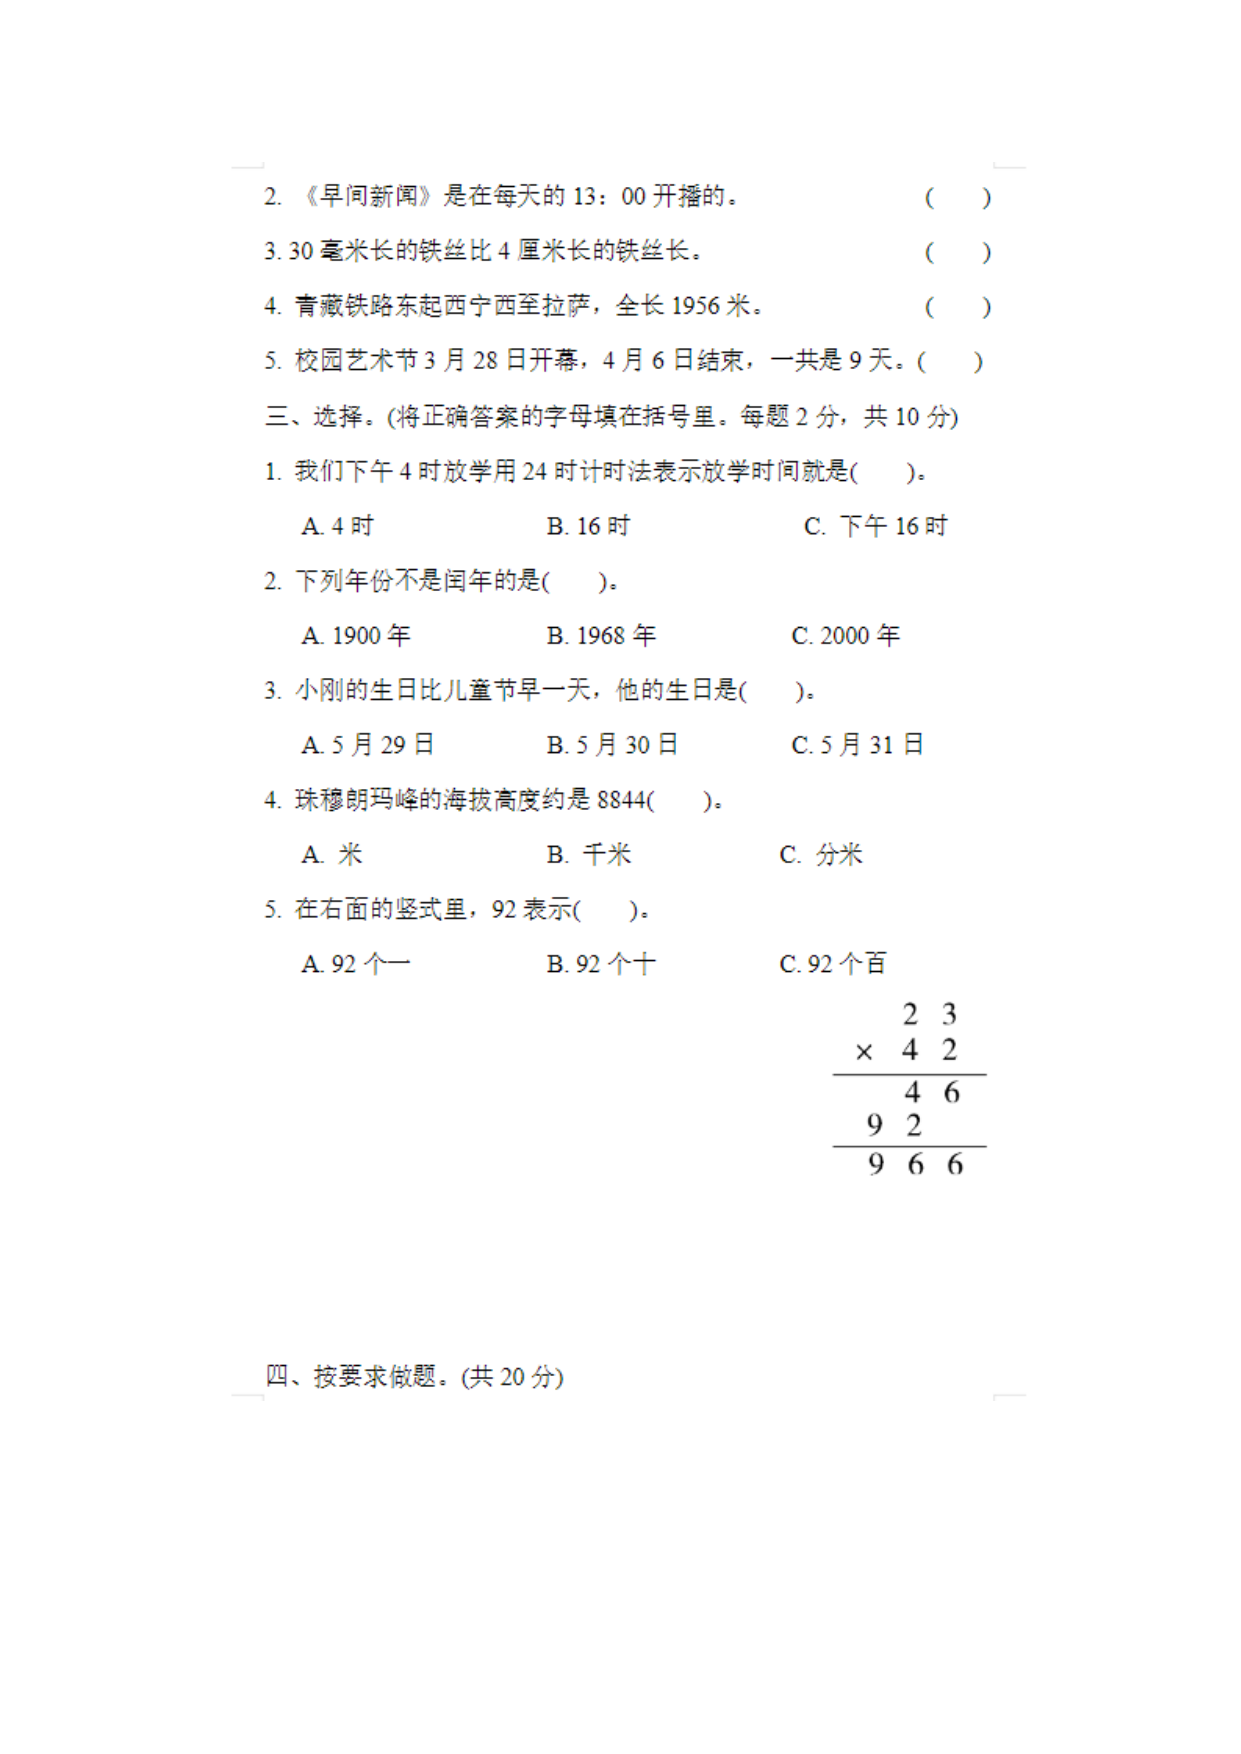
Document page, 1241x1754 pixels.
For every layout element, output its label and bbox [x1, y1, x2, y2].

picture [199, 162, 1042, 1401]
